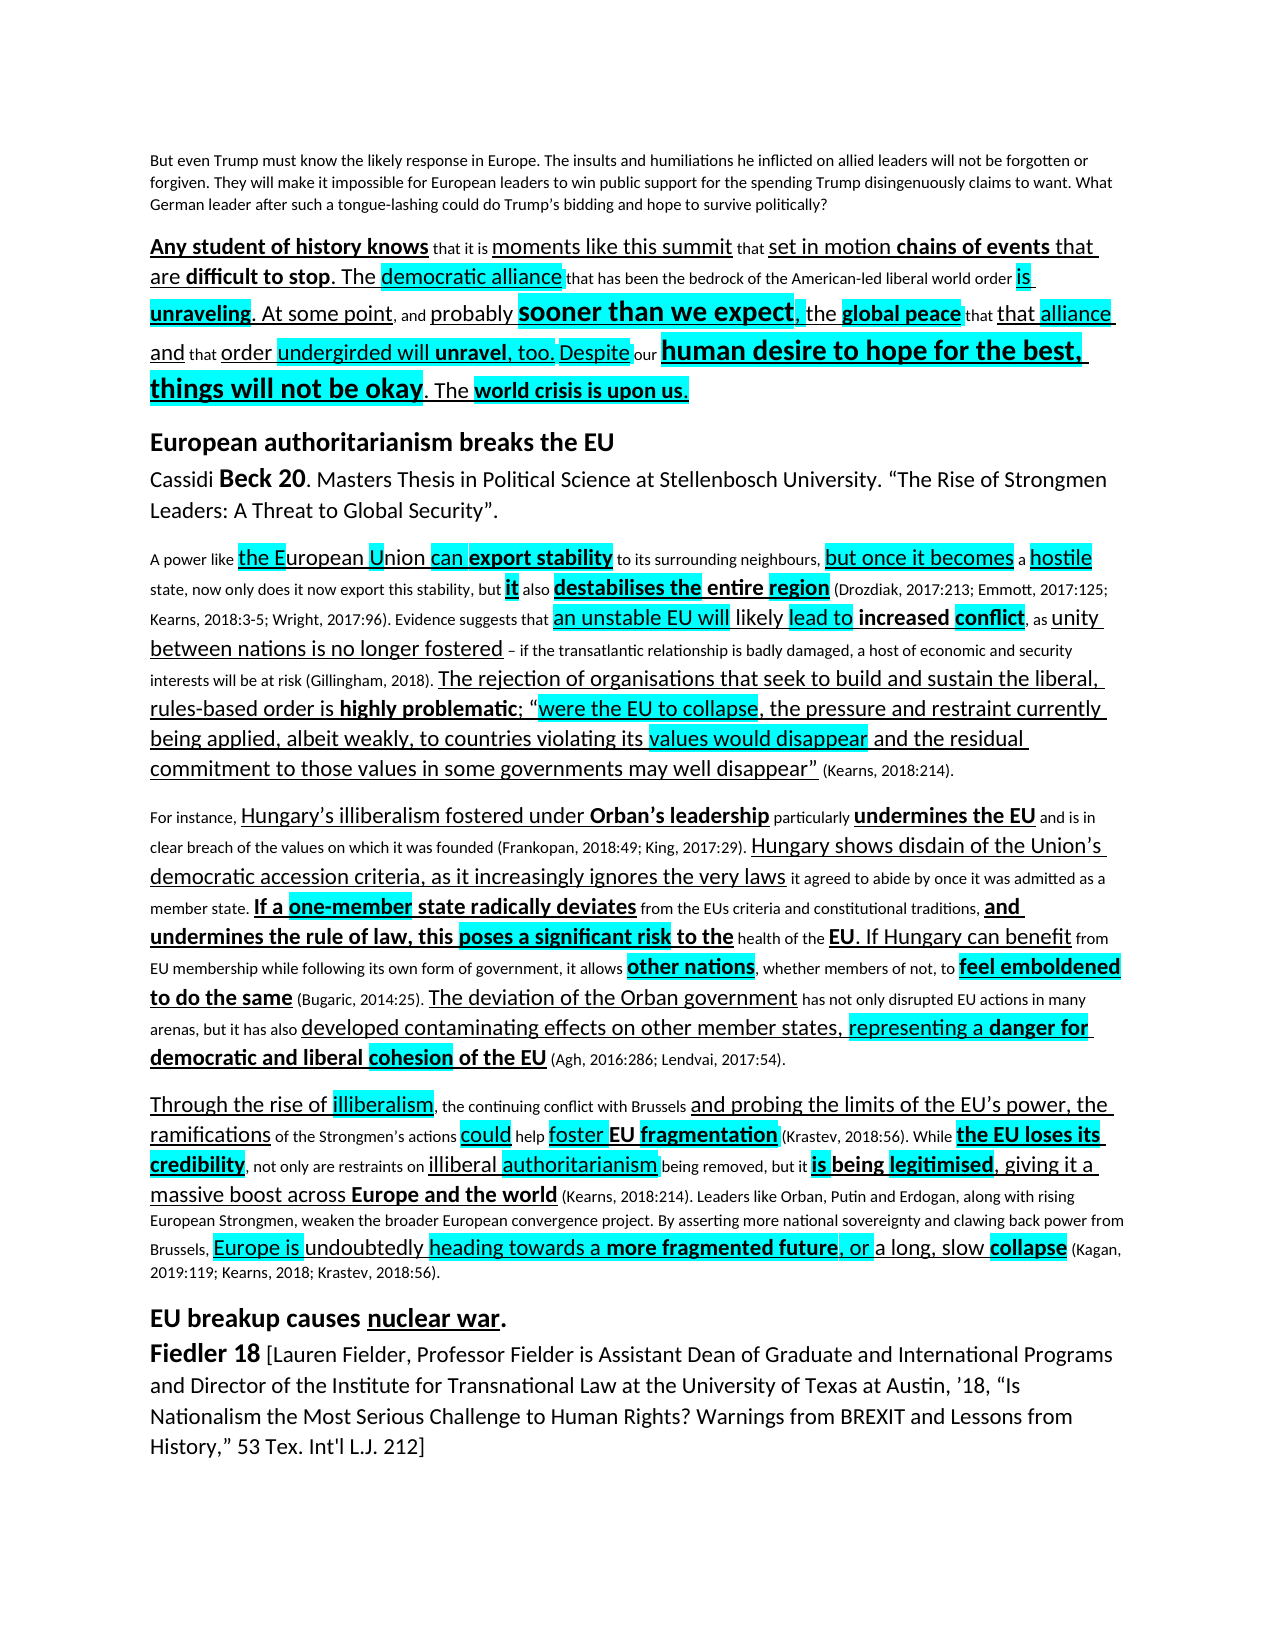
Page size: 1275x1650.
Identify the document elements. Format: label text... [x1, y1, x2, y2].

subtitle European authoritarianism breaks the EU [150, 425, 1125, 458]
text Cassidi Beck 20. Masters Thesis in Political Science at Stellenbosch University. “The Rise of Strongmen Leaders: A Threat to Global Security”. [150, 461, 1125, 524]
text Any student of history knows that it is moments like this summit that set in motion chains of events that are difficult to stop. The democratic alliance that has been the bedrock of the American-led liberal world order is unraveling. At some point, and probably sooner than we expect, the global peace that that alliance and that order undergirded will unravel, too. Despite our human desire to hope for the best, things will not be okay. The world crisis is upon us. [150, 232, 1125, 406]
text Through the rise of illiberalism, the continuing conflict with Brussels and probing the limits of the EU’s power, the ramifications of the Strongmen’s actions could help foster EU fragmentation (Krastev, 2018:56). While the EU loses its credibility, not only are restraints on illiberal authoritarianism being removed, but it is being legitimised, giving it a massive boost across Europe and the world (Kearns, 2018:214). Leaders like Orban, Putin and Erdogan, along with rising European Strongmen, weaken the broader European convergence project. By asserting more national sovereignty and clawing back power from Brussels, Europe is undoubtedly heading towards a more fragmented future, or a long, slow collapse (Kagan, 2019:119; Kearns, 2018; Krastev, 2018:56). [150, 1090, 1125, 1282]
text A power like the European Union can export stability to its surrounding neighbours, but once it becomes a hostile state, now only does it now export this stability, but it also destabilises the entire region (Drozdiak, 2017:213; Emmott, 2017:125; Kearns, 2018:3-5; Wright, 2017:96). Evidence suggests that an unstable EU will likely lead to increased conflict, as unity between nations is no longer fostered – if the transatlantic relationship is badly damaged, a host of economic and security interests will be at risk (Gillingham, 2018). The rejection of organisations that seek to build and sustain the liberal, rules-based order is highly problematic; “were the EU to collapse, the pressure and restraint currently being applied, albeit weakly, to countries violating its values would disappear and the residual commitment to those values in some governments may well disappear” (Kearns, 2018:214). [150, 543, 1125, 782]
text Fiedler 18 [Lauren Fielder, Professor Fielder is Assistant Dean of Graduate and International Programs and Director of the Institute for Transnational Law at the University of Texas at Austin, ’18, “Is Nationalism the Most Serious Challenge to Human Rights? Warnings from BREXIT and Lessons from History,” 53 Tex. Int'l L.J. 212] [150, 1336, 1125, 1460]
text But even Trump must know the likely response in Europe. The insults and humiliations he inflicted on allied leaders will not be forgotten or forgiven. They will make it impossible for European leaders to win public support for the spending Trump disingenuously claims to want. What German leader after such a tongue-lashing could do Trump’s bidding and hope to survive politically? [150, 150, 1125, 214]
subtitle EU breakup causes nuclear war. [150, 1301, 1125, 1334]
text For instance, Hungary’s illiberalism fostered under Orban’s leadership particularly undermines the EU and is in clear breach of the values on which it was founded (Frankopan, 2018:49; King, 2017:29). Hungary shows disdain of the Union’s democratic accession criteria, as it increasingly ignores the very laws it agreed to abide by once it was admitted as a member state. If a one-member state radically deviates from the EUs criteria and constitutional traditions, and undermines the rule of law, this poses a significant risk to the health of the EU. If Hungary can benefit from EU membership while following its own form of government, it allows other nations, whether members of not, to feel emboldened to do the same (Bugaric, 2014:25). The deviation of the Orban government has not only disrupted EU actions in many arenas, but it has also developed contaminating effects on other member states, representing a danger for democratic and liberal cohesion of the EU (Agh, 2016:286; Lendvai, 2017:54). [150, 801, 1125, 1071]
